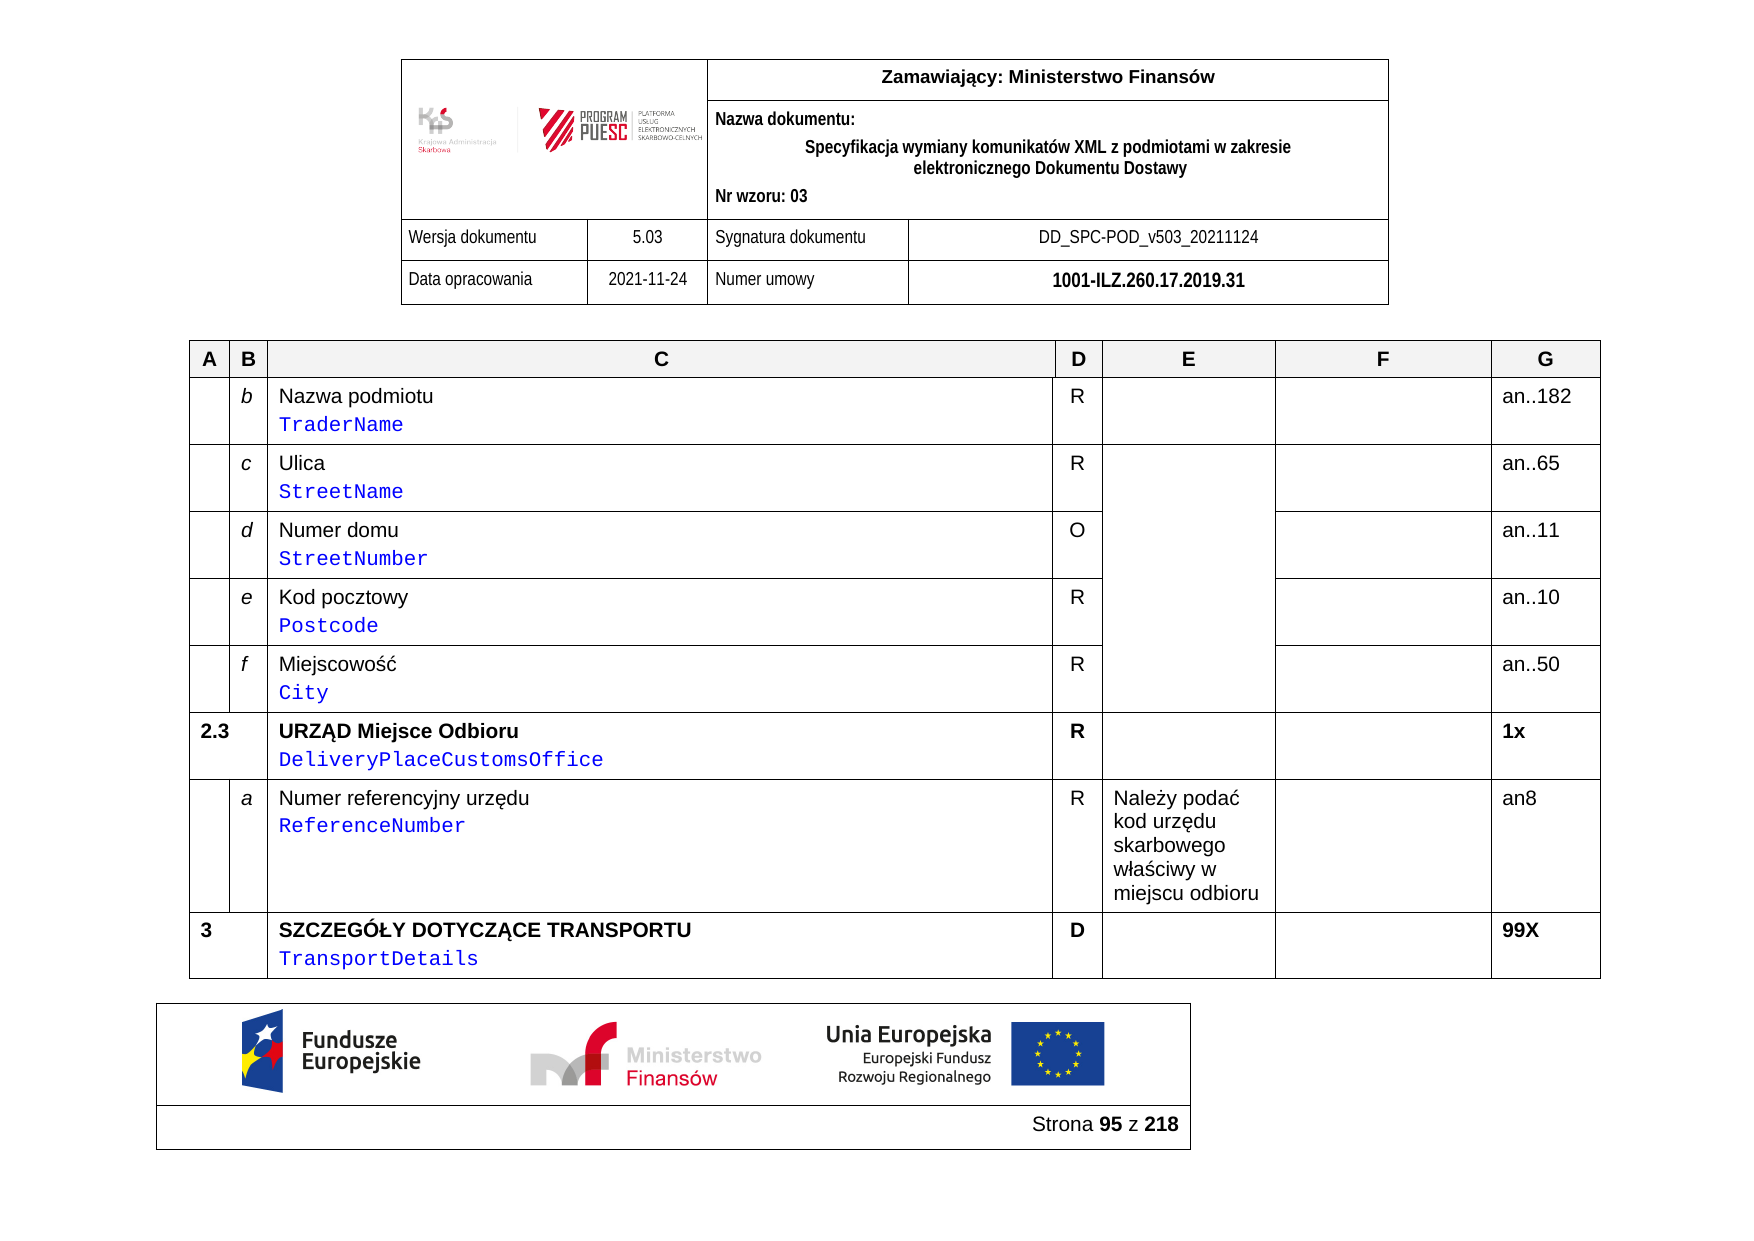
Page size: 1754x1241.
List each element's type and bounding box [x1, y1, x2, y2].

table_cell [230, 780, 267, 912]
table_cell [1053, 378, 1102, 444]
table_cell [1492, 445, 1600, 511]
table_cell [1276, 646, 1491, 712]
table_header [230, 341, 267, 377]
picture [408, 97, 702, 163]
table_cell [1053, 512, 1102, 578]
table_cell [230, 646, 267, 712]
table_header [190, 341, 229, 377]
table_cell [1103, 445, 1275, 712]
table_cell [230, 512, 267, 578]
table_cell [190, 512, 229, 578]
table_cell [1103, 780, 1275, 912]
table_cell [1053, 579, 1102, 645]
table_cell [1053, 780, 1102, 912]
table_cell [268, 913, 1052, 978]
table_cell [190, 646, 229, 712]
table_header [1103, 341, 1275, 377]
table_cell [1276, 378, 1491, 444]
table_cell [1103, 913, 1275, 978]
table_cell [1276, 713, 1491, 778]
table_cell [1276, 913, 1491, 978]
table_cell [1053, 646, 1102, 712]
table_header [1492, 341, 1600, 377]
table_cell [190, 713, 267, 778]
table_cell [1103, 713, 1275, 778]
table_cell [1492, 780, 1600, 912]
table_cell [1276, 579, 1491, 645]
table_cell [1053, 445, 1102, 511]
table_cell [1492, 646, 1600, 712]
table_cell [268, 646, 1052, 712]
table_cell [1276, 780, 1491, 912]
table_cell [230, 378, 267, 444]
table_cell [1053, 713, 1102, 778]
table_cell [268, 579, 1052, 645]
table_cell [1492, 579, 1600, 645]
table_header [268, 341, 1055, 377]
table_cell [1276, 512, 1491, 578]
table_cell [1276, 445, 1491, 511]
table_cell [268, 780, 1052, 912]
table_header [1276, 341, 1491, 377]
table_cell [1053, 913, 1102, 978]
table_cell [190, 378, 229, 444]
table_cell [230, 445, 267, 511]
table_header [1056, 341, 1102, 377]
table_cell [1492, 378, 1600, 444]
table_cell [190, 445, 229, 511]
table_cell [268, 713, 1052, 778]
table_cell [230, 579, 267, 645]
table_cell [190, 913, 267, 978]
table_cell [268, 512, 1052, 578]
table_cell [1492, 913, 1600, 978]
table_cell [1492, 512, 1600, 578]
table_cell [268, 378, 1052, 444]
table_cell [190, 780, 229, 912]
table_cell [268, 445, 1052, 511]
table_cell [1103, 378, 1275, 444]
picture [242, 1009, 1105, 1093]
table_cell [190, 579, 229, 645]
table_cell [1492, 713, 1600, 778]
